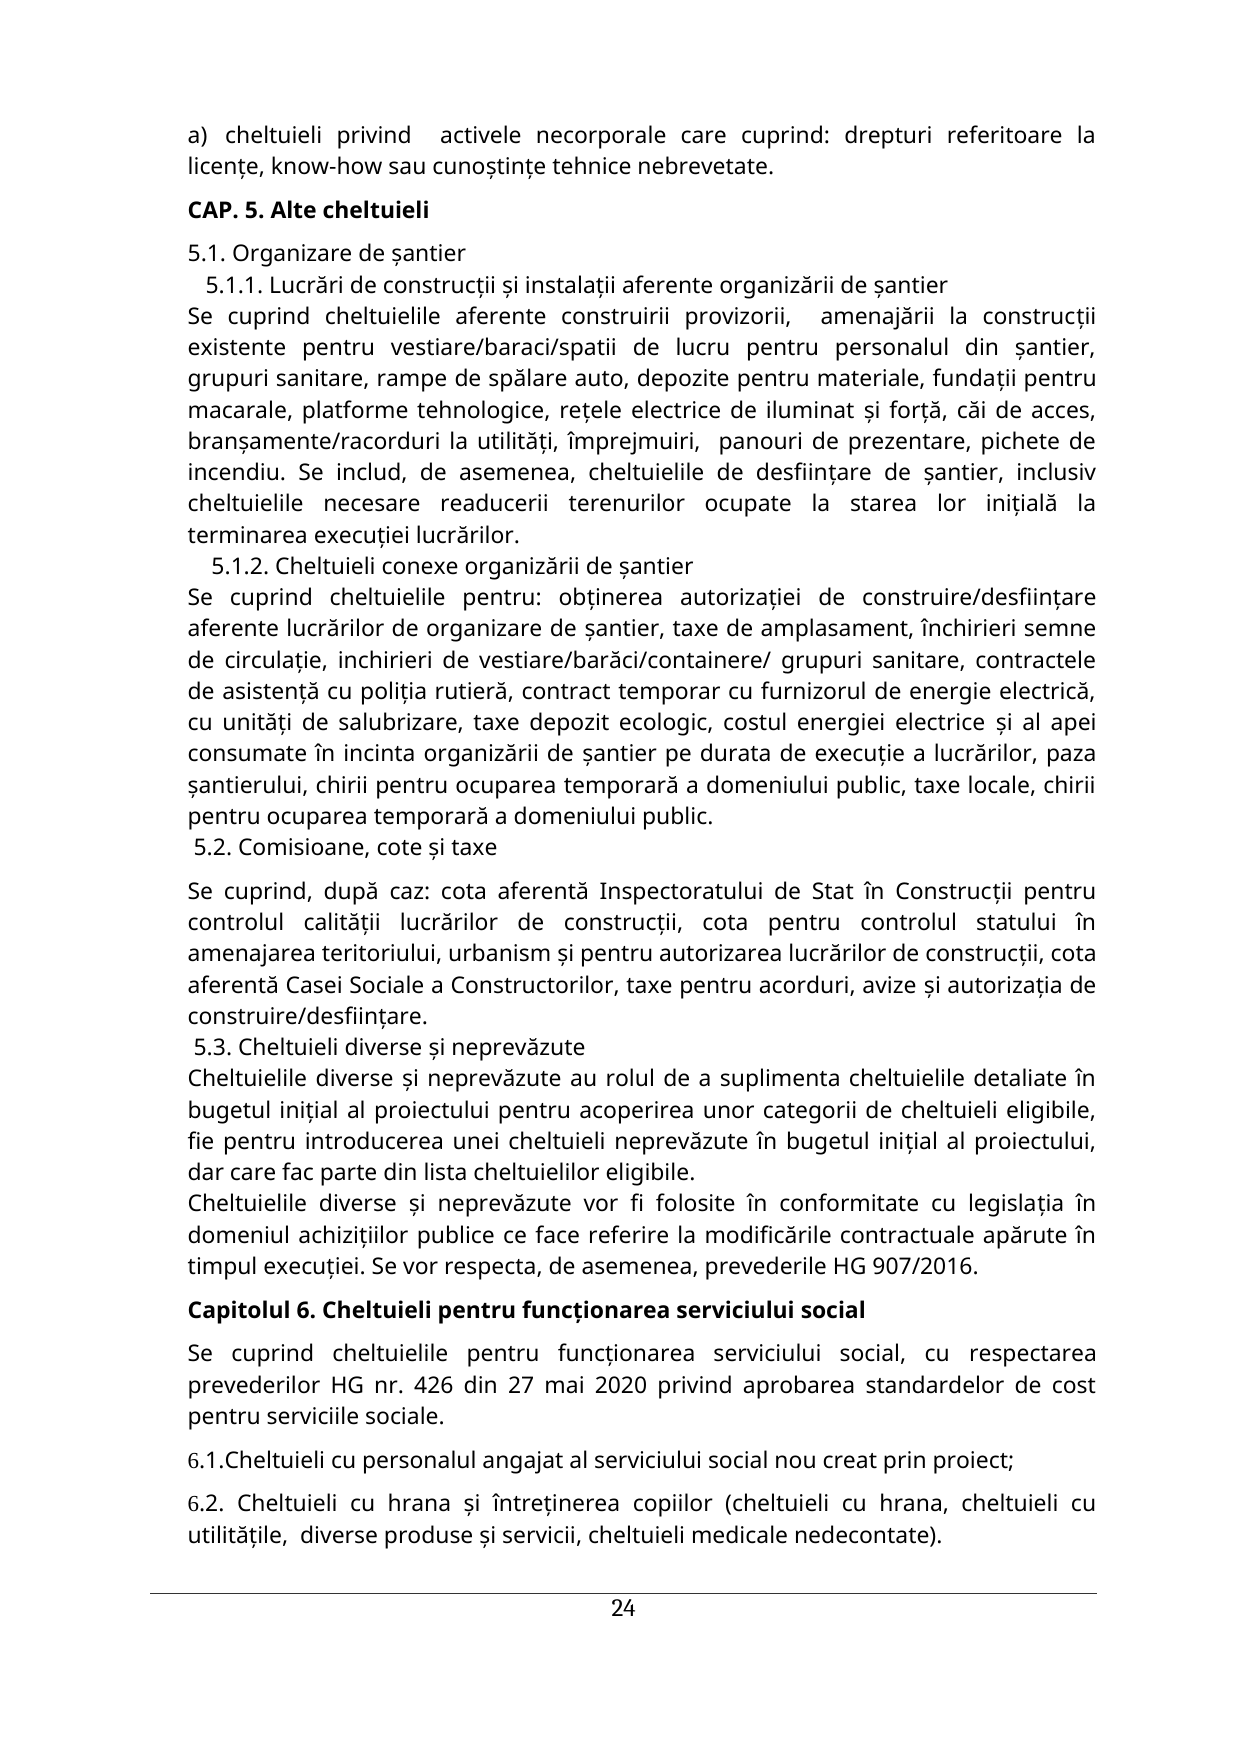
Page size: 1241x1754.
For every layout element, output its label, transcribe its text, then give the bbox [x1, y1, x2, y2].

text 5.2. Comisioane, cote și taxe [187, 831, 1097, 862]
text 5.1.1. Lucrări de construcţii şi instalaţii aferente organizării de şantier [187, 268, 1097, 300]
text Se cuprind cheltuielile pentru: obţinerea autorizaţiei de construire/desfiinţare aferente lucrărilor de organizare de şantier, taxe de amplasament, închirieri semne de circulaţie, inchirieri de vestiare/barăci/containere/ grupuri sanitare, contractele de asistenţă cu poliţia rutieră, contract temporar cu furnizorul de energie electrică, cu unităţi de salubrizare, taxe depozit ecologic, costul energiei electrice şi al apei consumate în incinta organizării de şantier pe durata de execuţie a lucrărilor, paza șantierului, chirii pentru ocuparea temporară a domeniului public, taxe locale, chirii pentru ocuparea temporară a domeniului public. [187, 581, 1097, 831]
text Capitolul 6. Cheltuieli pentru funcționarea serviciului social [187, 1293, 1097, 1325]
text 5.1. Organizare de şantier [187, 237, 1097, 268]
text Cheltuielile diverse şi neprevăzute au rolul de a suplimenta cheltuielile detaliate în bugetul iniţial al proiectului pentru acoperirea unor categorii de cheltuieli eligibile, fie pentru introducerea unei cheltuieli neprevăzute în bugetul iniţial al proiectului, dar care fac parte din lista cheltuielilor eligibile. [187, 1062, 1097, 1187]
text CAP. 5. Alte cheltuieli [187, 193, 1097, 225]
text 5.1.2. Cheltuieli conexe organizării de şantier [187, 550, 1097, 581]
text Se cuprind, după caz: cota aferentă Inspectoratului de Stat în Construcţii pentru controlul calităţii lucrărilor de construcţii, cota pentru controlul statului în amenajarea teritoriului, urbanism şi pentru autorizarea lucrărilor de construcţii, cota aferentă Casei Sociale a Constructorilor, taxe pentru acorduri, avize şi autorizaţia de construire/desfiinţare. [187, 875, 1097, 1031]
text 6.2. Cheltuieli cu hrana și întreținerea copiilor (cheltuieli cu hrana, cheltuieli cu utilitățile, diverse produse și servicii, cheltuieli medicale nedecontate). [187, 1487, 1097, 1550]
text Se cuprind cheltuielile pentru funcționarea serviciului social, cu respectarea prevederilor HG nr. 426 din 27 mai 2020 privind aprobarea standardelor de cost pentru serviciile sociale. [187, 1337, 1097, 1431]
text 5.3. Cheltuieli diverse şi neprevăzute [187, 1031, 1097, 1062]
text 6.1.Cheltuieli cu personalul angajat al serviciului social nou creat prin proiect; [187, 1443, 1097, 1475]
text a) cheltuieli privind activele necorporale care cuprind: drepturi referitoare la licenţe, know-how sau cunoştinţe tehnice nebrevetate. [187, 118, 1097, 181]
text Cheltuielile diverse şi neprevăzute vor fi folosite în conformitate cu legislaţia în domeniul achiziţiilor publice ce face referire la modificările contractuale apărute în timpul execuţiei. Se vor respecta, de asemenea, prevederile HG 907/2016. [187, 1187, 1097, 1281]
text Se cuprind cheltuielile aferente construirii provizorii, amenajării la construcţii existente pentru vestiare/baraci/spatii de lucru pentru personalul din șantier, grupuri sanitare, rampe de spălare auto, depozite pentru materiale, fundaţii pentru macarale, platforme tehnologice, reţele electrice de iluminat şi forţă, căi de acces, branşamente/racorduri la utilităţi, împrejmuiri, panouri de prezentare, pichete de incendiu. Se includ, de asemenea, cheltuielile de desfiinţare de şantier, inclusiv cheltuielile necesare readucerii terenurilor ocupate la starea lor inițială la terminarea execuției lucrărilor. [187, 300, 1097, 550]
